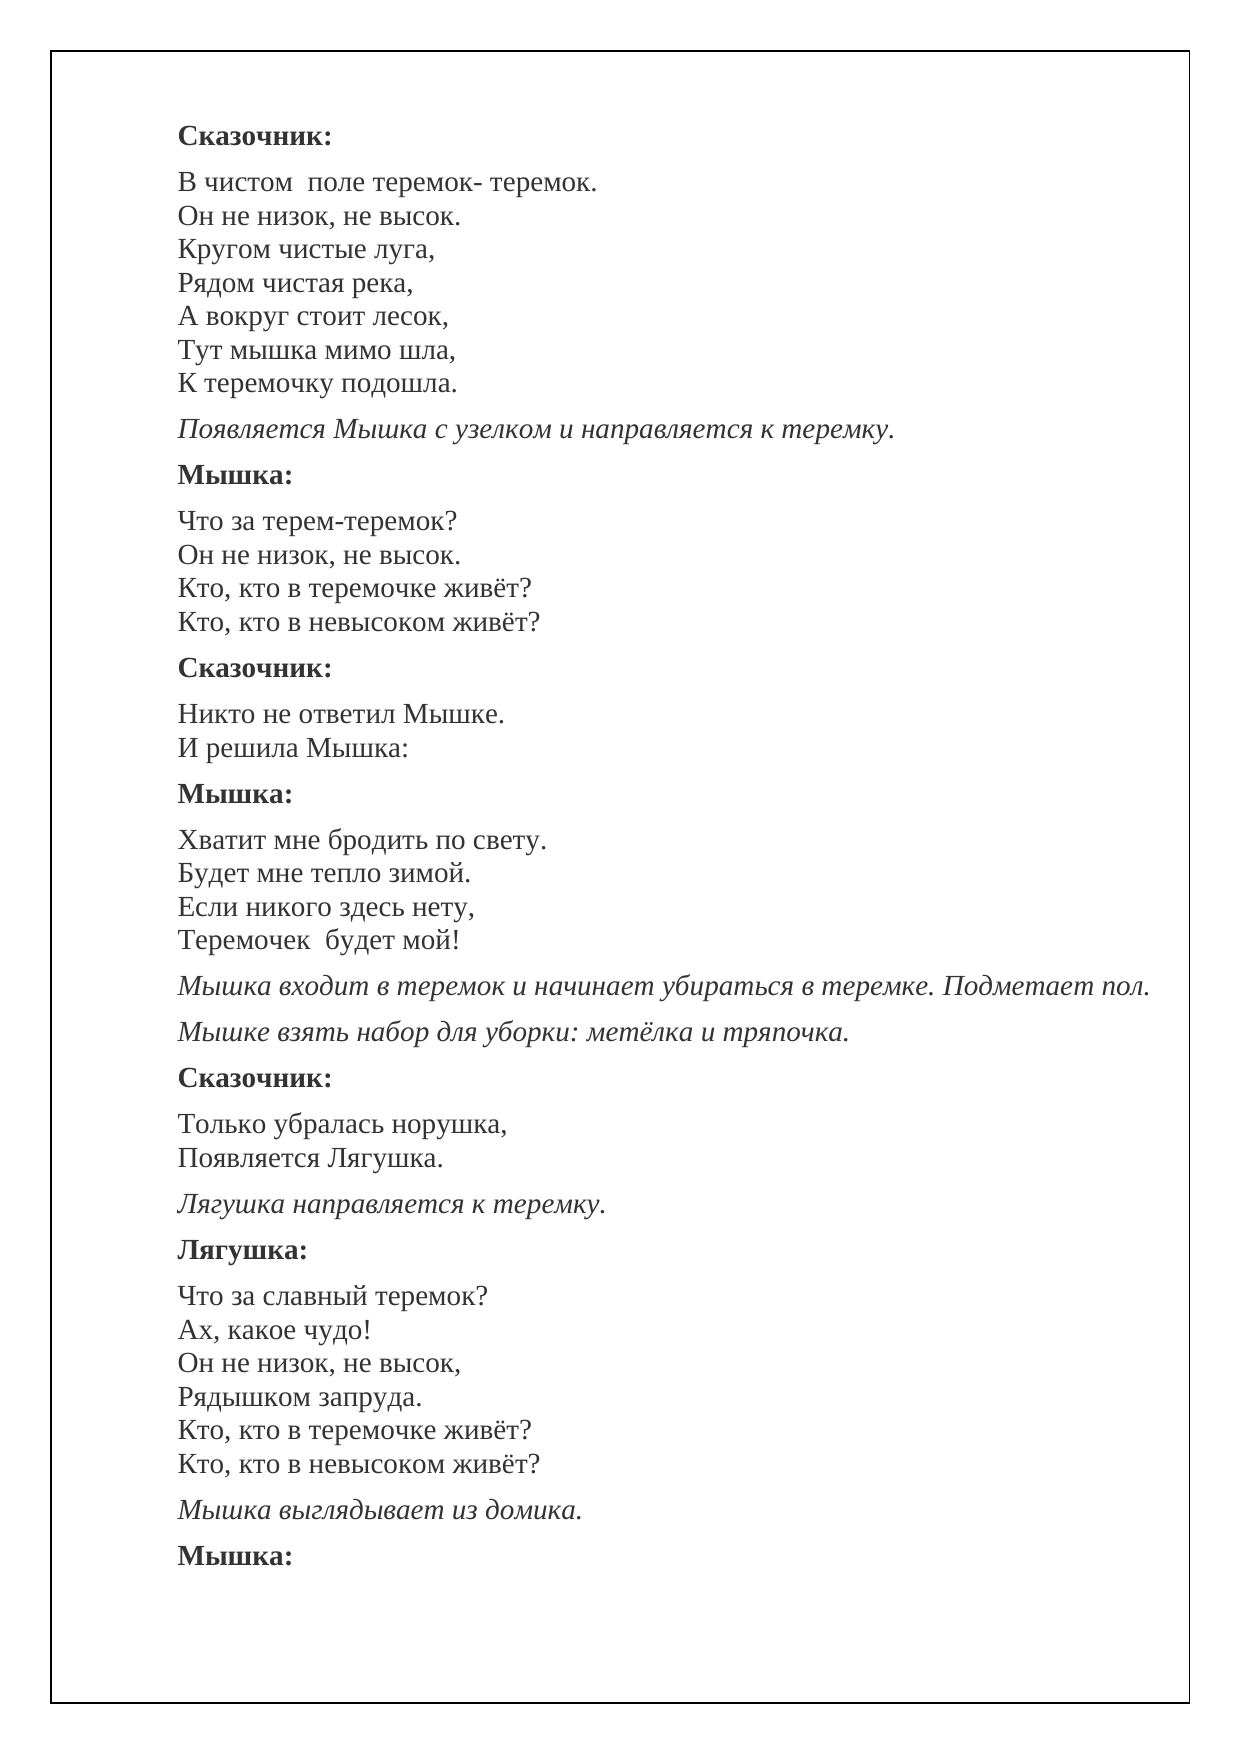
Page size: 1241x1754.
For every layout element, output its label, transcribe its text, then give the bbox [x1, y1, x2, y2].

text Никто не ответил Мышке. И решила Мышка: [177, 696, 1152, 763]
text Что за терем-теремок? Он не низок, не высок. Кто, кто в теремочке живёт? Кто, кто в невысоком живёт? [177, 503, 1152, 638]
text Появляется Мышка с узелком и направляется к теремку. [177, 411, 1152, 445]
text Сказочник: [177, 118, 1152, 152]
text Мышка: [177, 776, 1152, 809]
text Мышке взять набор для уборки: метёлка и тряпочка. [177, 1014, 1152, 1048]
text Сказочник: [177, 1061, 1152, 1094]
text Хватит мне бродить по свету. Будет мне тепло зимой. Если никого здесь нету, Теремочек будет мой! [177, 822, 1152, 956]
text Мышка входит в теремок и начинает убираться в теремке. Подметает пол. [177, 968, 1152, 1002]
text В чистом поле теремок- теремок. Он не низок, не высок. Кругом чистые луга, Рядом чистая река, А вокруг стоит лесок, Тут мышка мимо шла, К теремочку подошла. [177, 164, 1152, 399]
text Мышка выглядывает из домика. [177, 1492, 1152, 1526]
text Что за славный теремок? Ах, какое чудо! Он не низок, не высок, Рядышком запруда. Кто, кто в теремочке живёт? Кто, кто в невысоком живёт? [177, 1278, 1152, 1479]
text Мышка: [177, 457, 1152, 491]
text Лягушка: [177, 1232, 1152, 1266]
text Мышка: [177, 1538, 1152, 1572]
text Лягушка направляется к теремку. [177, 1186, 1152, 1220]
text Только убралась норушка, Появляется Лягушка. [177, 1107, 1152, 1174]
text Сказочник: [177, 650, 1152, 684]
